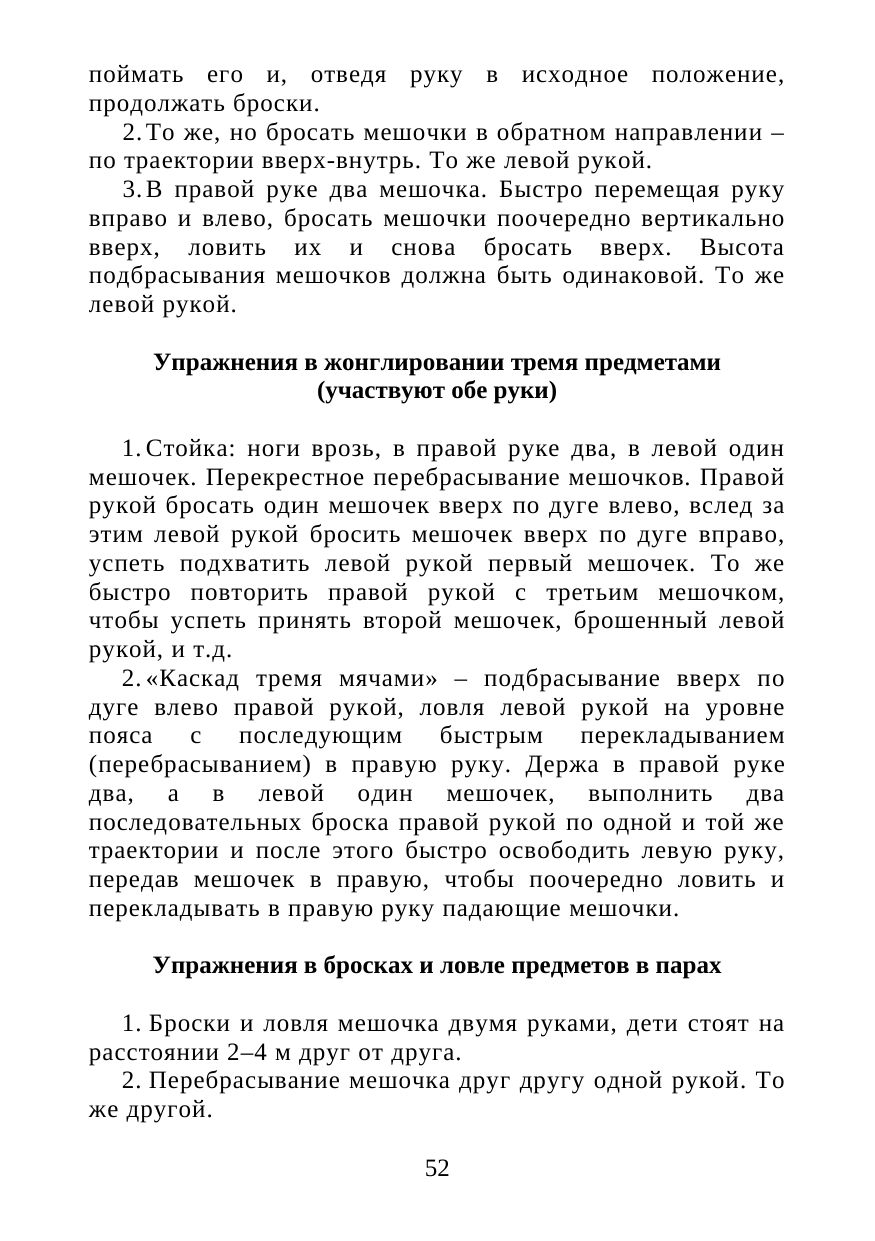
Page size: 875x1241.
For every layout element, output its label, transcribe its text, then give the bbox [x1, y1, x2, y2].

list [89, 59, 785, 117]
text Упражнения в жонглировании тремя предметами [89, 347, 785, 375]
list Перебрасывание мешочка друг другу одной рукой. То же другой. [89, 1065, 785, 1123]
text Упражнения в бросках и ловле предметов в парах [89, 950, 785, 979]
list Стойка: ноги врозь, в правой руке два, в левой один мешочек. Перекрестное перебрасывание мешочков. Правой рукой бросать один мешочек вверх по дуге влево, вслед за этим левой рукой бросить мешочек вверх по дуге вправо, успеть подхватить левой рукой первый мешочек. То же быстро повторить правой рукой с третьим мешочком, чтобы успеть принять второй мешочек, брошенный левой рукой, и т.д. [89, 433, 785, 663]
list «Каскад тремя мячами» – подбрасывание вверх по дуге влево правой рукой, ловля левой рукой на уровне пояса с последующим быстрым перекладыванием (перебрасыванием) в правую руку. Держа в правой руке два, а в левой один мешочек, выполнить два последовательных броска правой рукой по одной и той же траектории и после этого быстро освободить левую руку, передав мешочек в правую, чтобы поочередно ловить и перекладывать в правую руку падающие мешочки. [89, 663, 785, 922]
list Броски и ловля мешочка двумя руками, дети стоят на расстоянии 2–4 м друг от друга. [89, 1008, 785, 1065]
list В правой руке два мешочка. Быстро перемещая руку вправо и влево, бросать мешочки поочередно вертикально вверх, ловить их и снова бросать вверх. Высота подбрасывания мешочков должна быть одинаковой. То же левой рукой. [89, 174, 785, 318]
list То же, но бросать мешочки в обратном направлении – по траектории вверх-внутрь. То же левой рукой. [89, 117, 785, 174]
text (участвуют обе руки) [89, 375, 785, 404]
